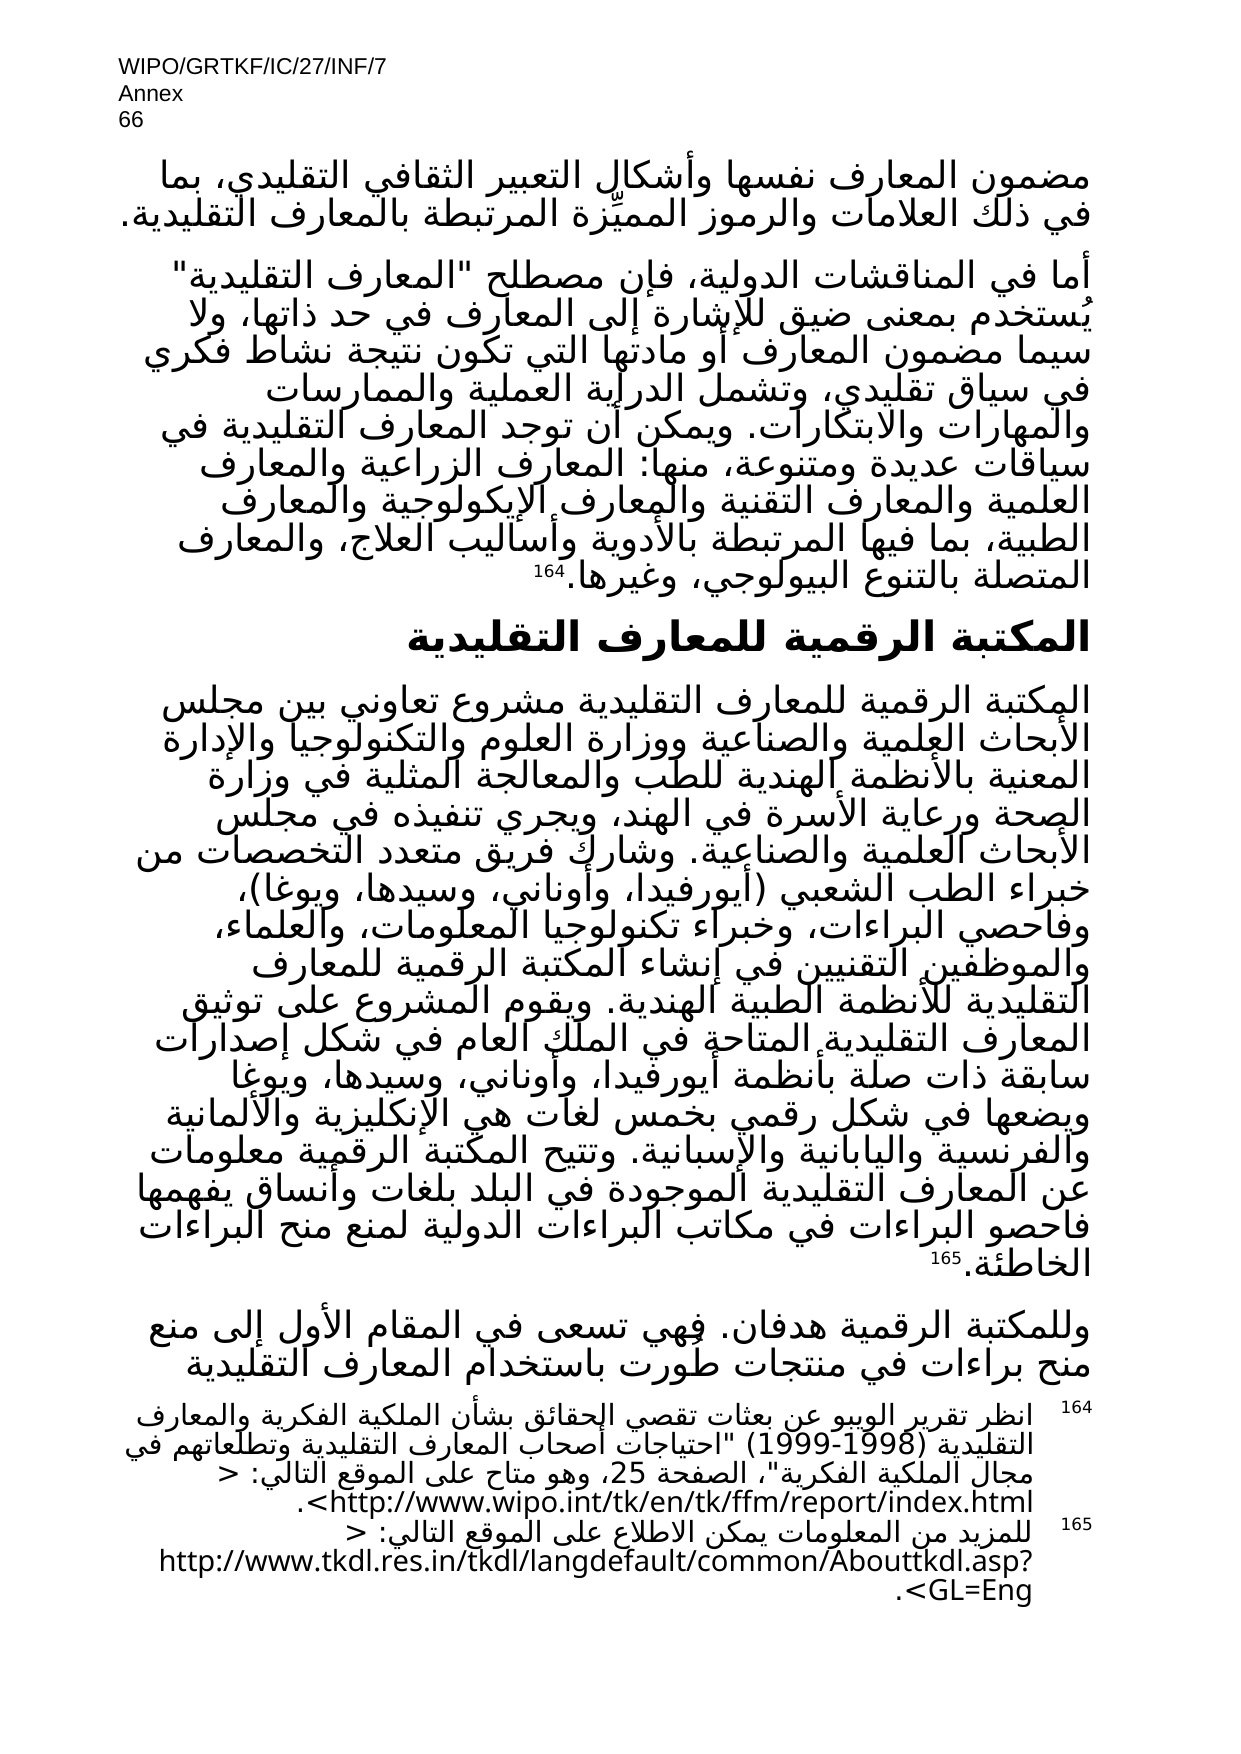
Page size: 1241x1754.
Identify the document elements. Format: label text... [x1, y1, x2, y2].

text المكتبة الرقمية للمعارف التقليدية [895, 621, 1092, 658]
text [118, 158, 1092, 233]
text المكتبة الرقمية للمعارف التقليدية مشروع تعاوني بين مجلس الأبحاث العلمية والصناعية ووزارة العلوم والتكنولوجيا والإدارة المعنية بالأنظمة الهندية للطب والمعالجة المثلية في وزارة الصحة ورعاية الأسرة في الهند، ويجري تنفيذه في مجلس الأبحاث العلمية والصناعية. وشارك فريق متعدد التخصصات من خبراء الطب الشعبي (أيورفيدا، وأوناني، وسيدها، ويوغا)، وفاحصي البراءات، وخبراء تكنولوجيا المعلومات، والعلماء، والموظفين التقنيين في إنشاء المكتبة الرقمية للمعارف التقليدية للأنظمة الطبية الهندية. ويقوم المشروع على توثيق المعارف التقليدية المتاحة في الملك العام في شكل إصدارات سابقة ذات صلة بأنظمة أيورفيدا، وأوناني، وسيدها، ويوغا ويضعها في شكل رقمي بخمس لغات هي الإنكليزية والألمانية والفرنسية واليابانية والإسبانية. وتتيح المكتبة الرقمية معلومات عن المعارف التقليدية الموجودة في البلد بلغات وأنساق يفهمها فاحصو البراءات في مكاتب البراءات الدولية لمنع منح البراءات الخاطئة. [118, 683, 1092, 1283]
text أما في المناقشات الدولية، فإن مصطلح "المعارف التقليدية" يُستخدم بمعنى ضيق للإشارة إلى المعارف في حد ذاتها، ولا سيما مضمون المعارف أو مادتها التي تكون نتيجة نشاط فكري في سياق تقليدي، وتشمل الدراية العملية والممارسات والمهارات والابتكارات. ويمكن أن توجد المعارف التقليدية في سياقات عديدة ومتنوعة، منها: المعارف الزراعية والمعارف العلمية والمعارف التقنية والمعارف الإيكولوجية والمعارف الطبية، بما فيها المرتبطة بالأدوية وأساليب العلاج، والمعارف المتصلة بالتنوع البيولوجي، وغيرها. [118, 258, 1092, 596]
text المكتبة الرقمية للمعارف التقليدية [118, 621, 911, 658]
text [118, 1308, 1092, 1383]
